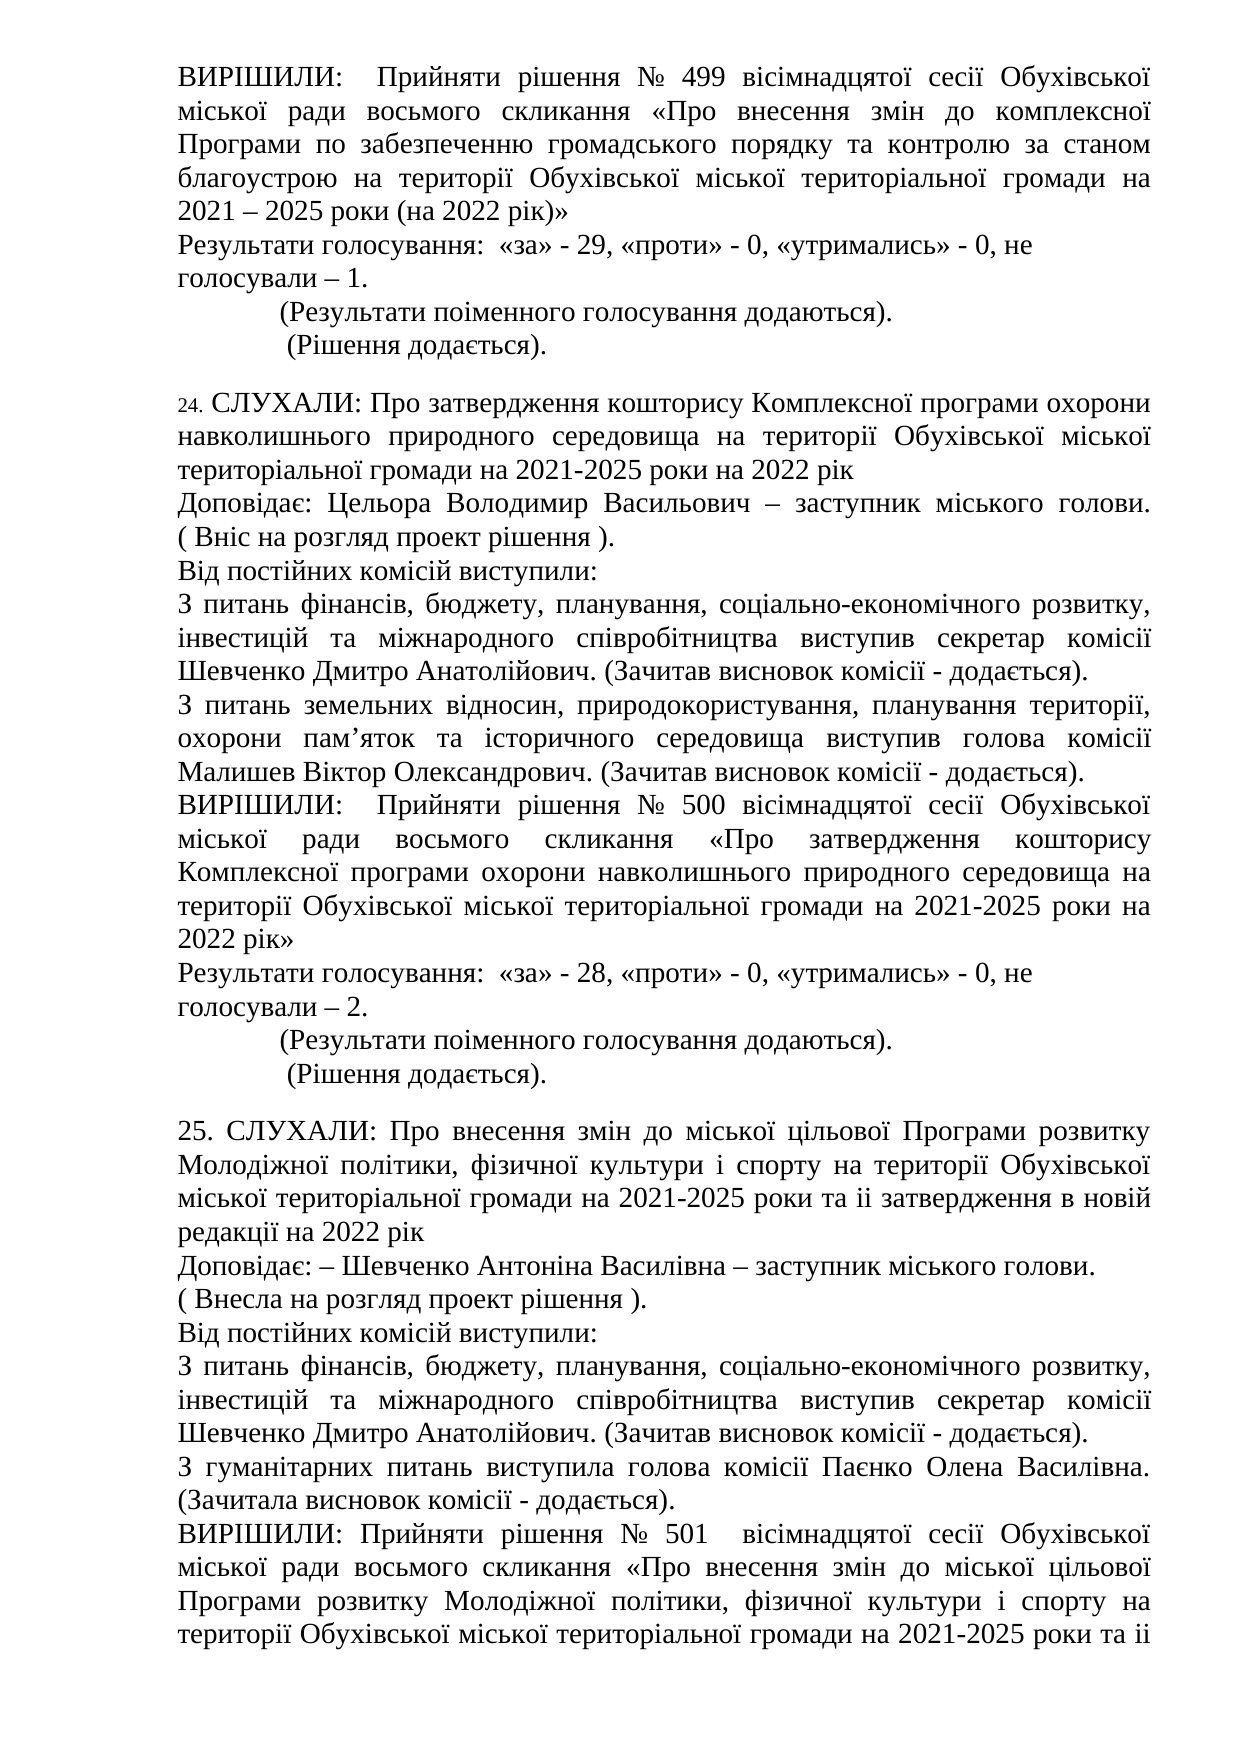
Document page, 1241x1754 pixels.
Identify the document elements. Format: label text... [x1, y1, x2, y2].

subtitle ВИРІШИЛИ: Прийняти рішення № 499 вісімнадцятої сесії Обухівської міської ради восьмого скликання «Про внесення змін до комплексної Програми по забезпеченню громадського порядку та контролю за станом благоустрою на території Обухівської міської територіальної громади на 2021 – 2025 роки (на 2022 рік)» [177, 59, 1152, 227]
text Доповідає: Цельора Володимир Васильович – заступник міського голови. ( Вніс на розгляд проект рішення ). [177, 486, 1152, 553]
text 24. СЛУХАЛИ: Про затвердження кошторису Комплексної програми охорони навколишнього природного середовища на території Обухівської міської територіальної громади на 2021-2025 роки на 2022 рік [177, 385, 1152, 486]
text З питань земельних відносин, природокористування, планування території, охорони пам’яток та історичного середовища виступив голова комісії Малишев Віктор Олександрович. (Зачитав висновок комісії - додається). [177, 687, 1152, 787]
text З гуманітарних питань виступила голова комісії Паєнко Олена Василівна. (Зачитала висновок комісії - додається). [177, 1449, 1152, 1516]
subtitle (Рішення додається). [177, 327, 1152, 361]
subtitle (Результати поіменного голосування додаються). [177, 294, 1152, 327]
text ВИРІШИЛИ: Прийняти рішення № 500 вісімнадцятої сесії Обухівської міської ради восьмого скликання «Про затвердження кошторису Комплексної програми охорони навколишнього природного середовища на території Обухівської міської територіальної громади на 2021-2025 роки на 2022 рік» [177, 787, 1152, 955]
subtitle Результати голосування: «за» - 29, «проти» - 0, «утримались» - 0, не голосували – 1. [177, 227, 1152, 294]
text 25. СЛУХАЛИ: Про внесення змін до міської цільової Програми розвитку Молодіжної політики, фізичної культури і спорту на території Обухівської міської територіальної громади на 2021-2025 роки та іі затвердження в новій редакції на 2022 рік [177, 1113, 1152, 1248]
subtitle Від постійних комісій виступили: [177, 553, 1152, 586]
subtitle (Рішення додається). [177, 1056, 1152, 1089]
text ( Внесла на розгляд проект рішення ). [177, 1281, 1152, 1315]
text Доповідає: – Шевченко Антоніна Василівна – заступник міського голови. [177, 1248, 1152, 1281]
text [177, 1516, 1152, 1650]
subtitle (Результати поіменного голосування додаються). [177, 1022, 1152, 1056]
subtitle Результати голосування: «за» - 28, «проти» - 0, «утримались» - 0, не голосували – 2. [177, 955, 1152, 1022]
subtitle Від постійних комісій виступили: [177, 1315, 1152, 1348]
